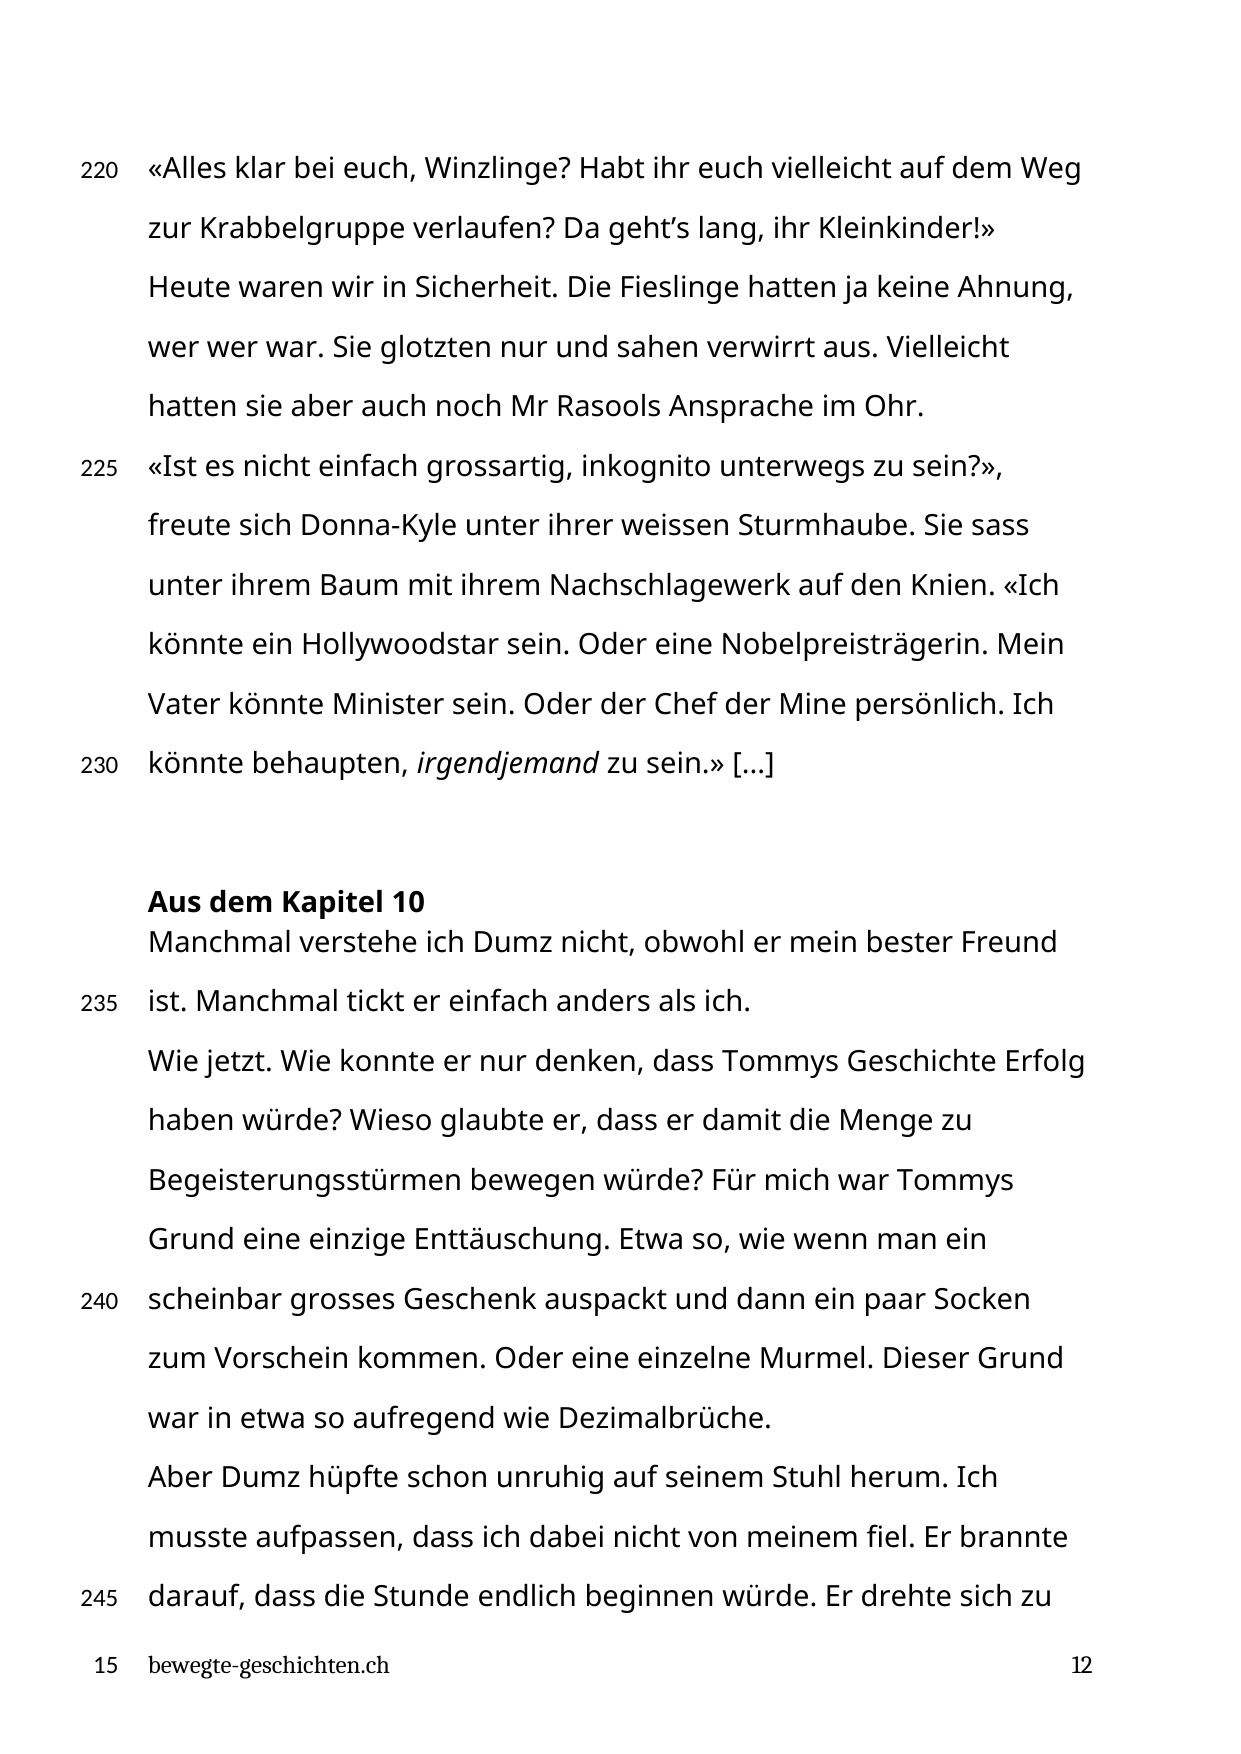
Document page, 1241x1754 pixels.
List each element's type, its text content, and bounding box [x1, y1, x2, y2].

text «Ist es nicht einfach grossartig, inkognito unterwegs zu sein?», freute sich Donna-Kyle unter ihrer weissen Sturmhaube. Sie sass unter ihrem Baum mit ihrem Nachschlagewerk auf den Knien. «Ich könnte ein Hollywoodstar sein. Oder eine Nobelpreisträgerin. Mein Vater könnte Minister sein. Oder der Chef der Mine persönlich. Ich könnte behaupten, irgendjemand zu sein.» [...] [148, 445, 1092, 782]
text Aus dem Kapitel 10 [148, 881, 1092, 921]
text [148, 1456, 1092, 1615]
text «Alles klar bei euch, Winzlinge? Habt ihr euch vielleicht auf dem Weg zur Krabbelgruppe verlaufen? Da geht’s lang, ihr Kleinkinder!» [148, 148, 1092, 247]
text Wie jetzt. Wie konnte er nur denken, dass Tommys Geschichte Erfolg haben würde? Wieso glaubte er, dass er damit die Menge zu Begeisterungsstürmen bewegen würde? Für mich war Tommys Grund eine einzige Enttäuschung. Etwa so, wie wenn man ein scheinbar grosses Geschenk auspackt und dann ein paar Socken zum Vorschein kommen. Oder eine einzelne Murmel. Dieser Grund war in etwa so aufregend wie Dezimalbrüche. [148, 1040, 1092, 1437]
text Heute waren wir in Sicherheit. Die Fieslinge hatten ja keine Ahnung, wer wer war. Sie glotzten nur und sahen verwirrt aus. Vielleicht hatten sie aber auch noch Mr Rasools Ansprache im Ohr. [148, 267, 1092, 425]
text Manchmal verstehe ich Dumz nicht, obwohl er mein bester Freund ist. Manchmal tickt er einfach anders als ich. [148, 921, 1092, 1020]
